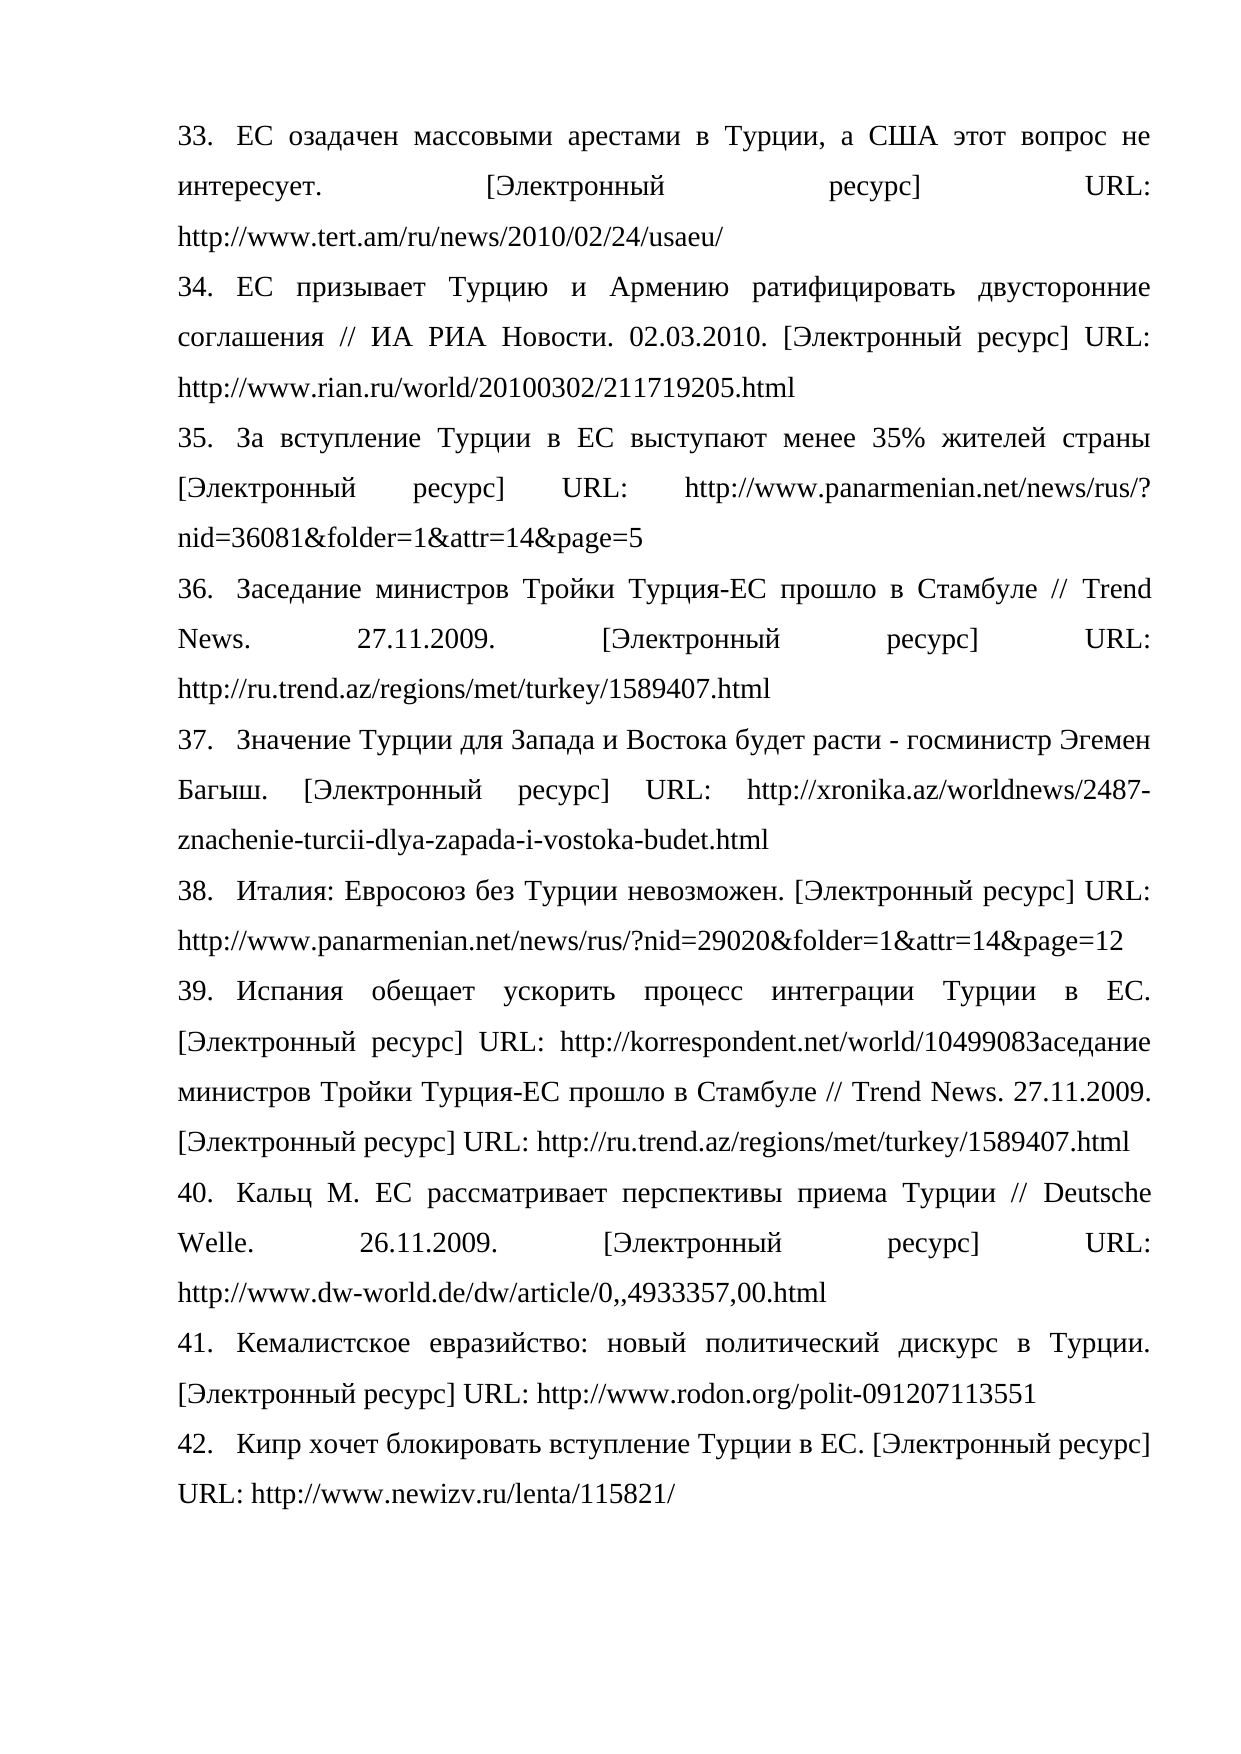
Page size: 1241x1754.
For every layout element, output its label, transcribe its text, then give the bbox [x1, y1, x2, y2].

list Испания обещает ускорить процесс интеграции Турции в ЕС. [Электронный ресурс] URL: http://korrespondent.net/world/1049908Заседание министров Тройки Турция-ЕС прошло в Стамбуле // Trend News. 27.11.2009. [Электронный ресурс] URL: http://ru.trend.az/regions/met/turkey/1589407.html [177, 973, 1152, 1158]
list Кипр хочет блокировать вступление Турции в ЕС. [Электронный ресурс] URL: http://www.newizv.ru/lenta/115821/ [177, 1426, 1152, 1510]
list Кемалистское евразийство: новый политический дискурс в Турции. [Электронный ресурс] URL: http://www.rodon.org/polit-091207113551 [177, 1326, 1152, 1409]
list Кальц М. ЕС рассматривает перспективы приема Турции // Deutsche Welle. 26.11.2009. [Электронный ресурс] URL: http://www.dw-world.de/dw/article/0,,4933357,00.html [177, 1175, 1152, 1309]
list Заседание министров Тройки Турция-ЕС прошло в Стамбуле // Trend News. 27.11.2009. [Электронный ресурс] URL: http://ru.trend.az/regions/met/turkey/1589407.html [177, 571, 1152, 705]
list ЕС призывает Турцию и Армению ратифицировать двусторонние соглашения // ИА РИА Новости. 02.03.2010. [Электронный ресурс] URL: http://www.rian.ru/world/20100302/211719205.html [177, 269, 1152, 403]
list Италия: Евросоюз без Турции невозможен. [Электронный ресурс] URL: http://www.panarmenian.net/news/rus/?nid=29020&folder=1&attr=14&page=12 [177, 873, 1152, 957]
list ЕС озадачен массовыми арестами в Турции, а США этот вопрос не интересует. [Электронный ресурс] URL: http://www.tert.am/ru/news/2010/02/24/usaeu/ [177, 118, 1152, 252]
list Значение Турции для Запада и Востока будет расти - госминистр Эгемен Багыш. [Электронный ресурс] URL: http://xronika.az/worldnews/2487-znachenie-turcii-dlya-zapada-i-vostoka-budet.html [177, 722, 1152, 856]
list За вступление Турции в ЕС выступают менее 35% жителей страны [Электронный ресурс] URL: http://www.panarmenian.net/news/rus/?nid=36081&folder=1&attr=14&page=5 [177, 420, 1152, 554]
